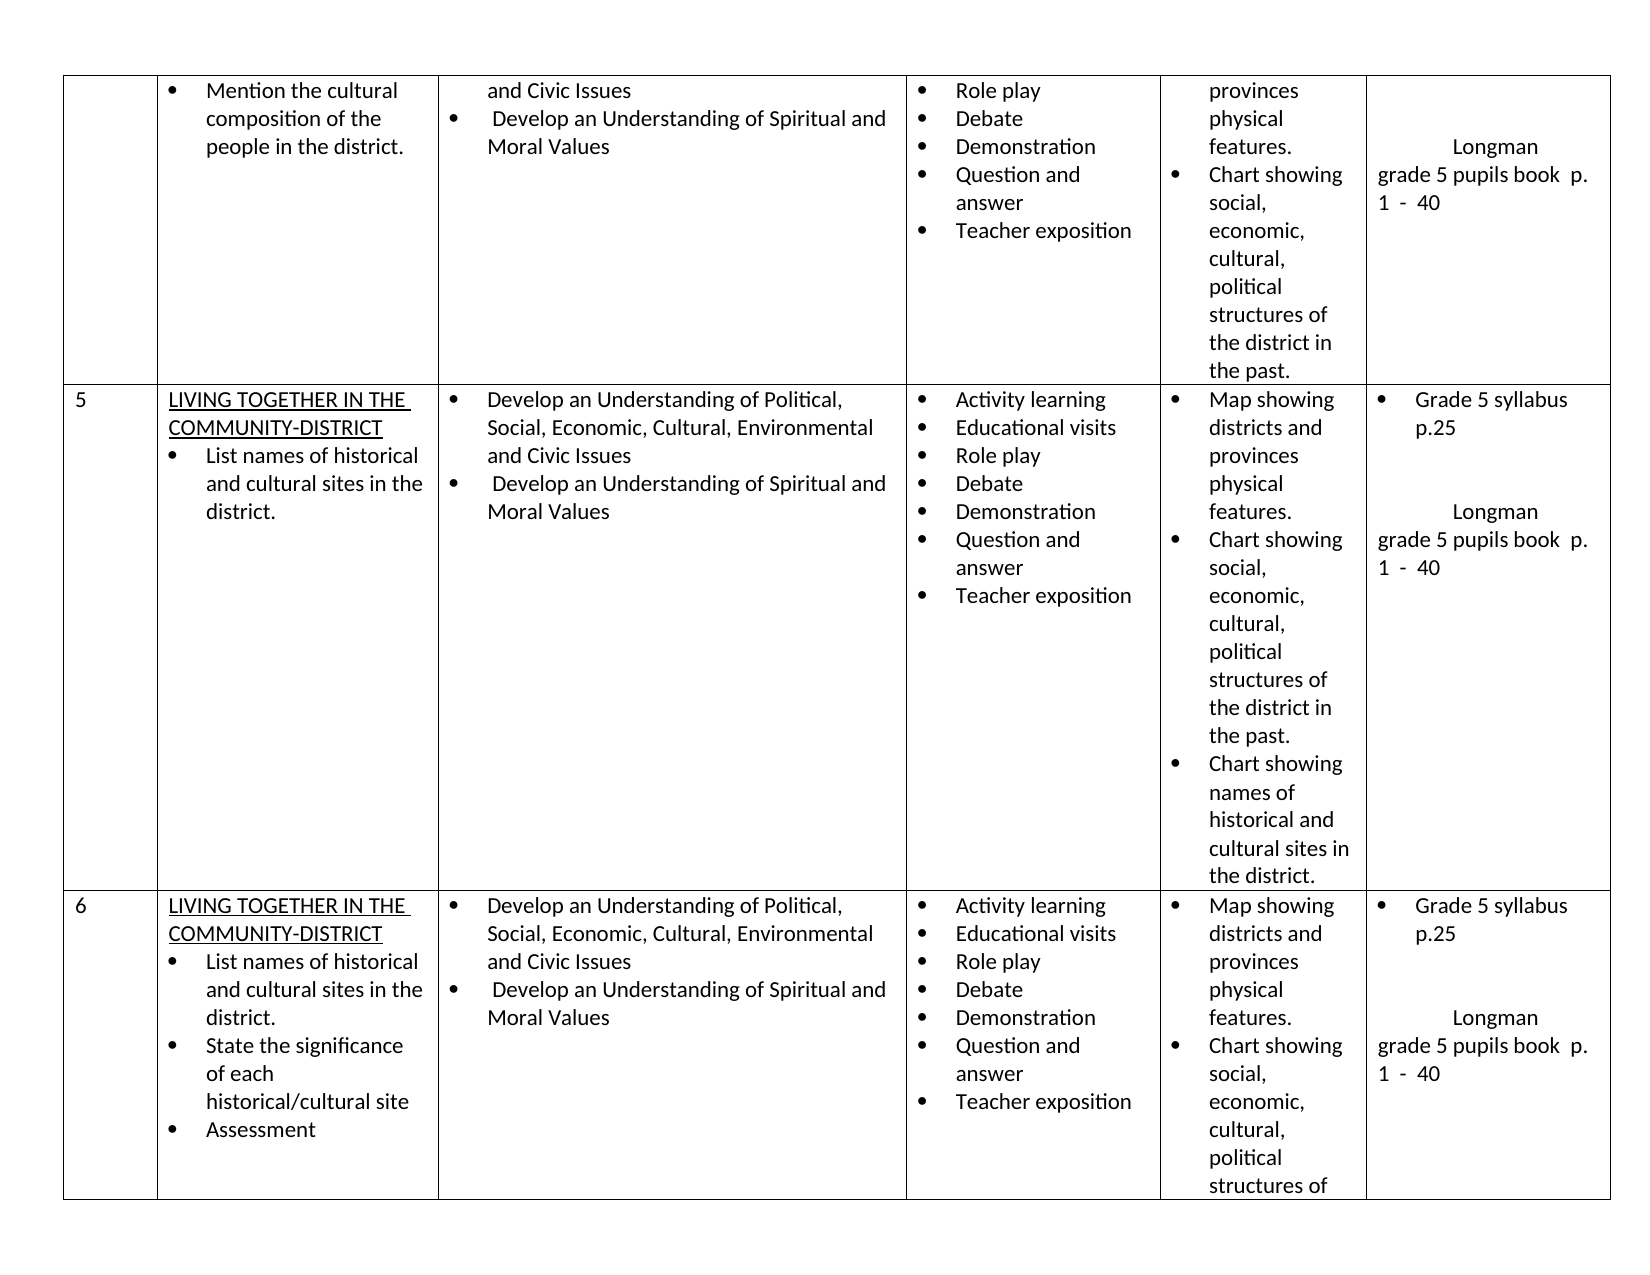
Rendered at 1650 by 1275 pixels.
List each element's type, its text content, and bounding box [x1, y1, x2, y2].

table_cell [1367, 76, 1610, 384]
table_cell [1367, 891, 1610, 1199]
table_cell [158, 891, 438, 1199]
table_cell Grade 5 syllabus p.25 Longman grade 5 pupils book p. 1 - 40 [1367, 385, 1610, 890]
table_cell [439, 891, 906, 1199]
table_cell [1161, 891, 1366, 1199]
table_cell 5 [64, 385, 157, 890]
table_cell 4 [64, 76, 157, 384]
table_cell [439, 76, 906, 384]
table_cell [907, 891, 1160, 1199]
table_cell 6 [64, 891, 157, 1199]
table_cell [158, 76, 438, 384]
table_cell LIVING TOGETHER IN THE COMMUNITY-DISTRICT List names of historical and cultural sites in the district. [158, 385, 438, 890]
table_cell Activity learning Educational visits Role play Debate Demonstration Question and answer Teacher exposition [907, 385, 1160, 890]
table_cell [907, 76, 1160, 384]
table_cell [1161, 76, 1366, 384]
